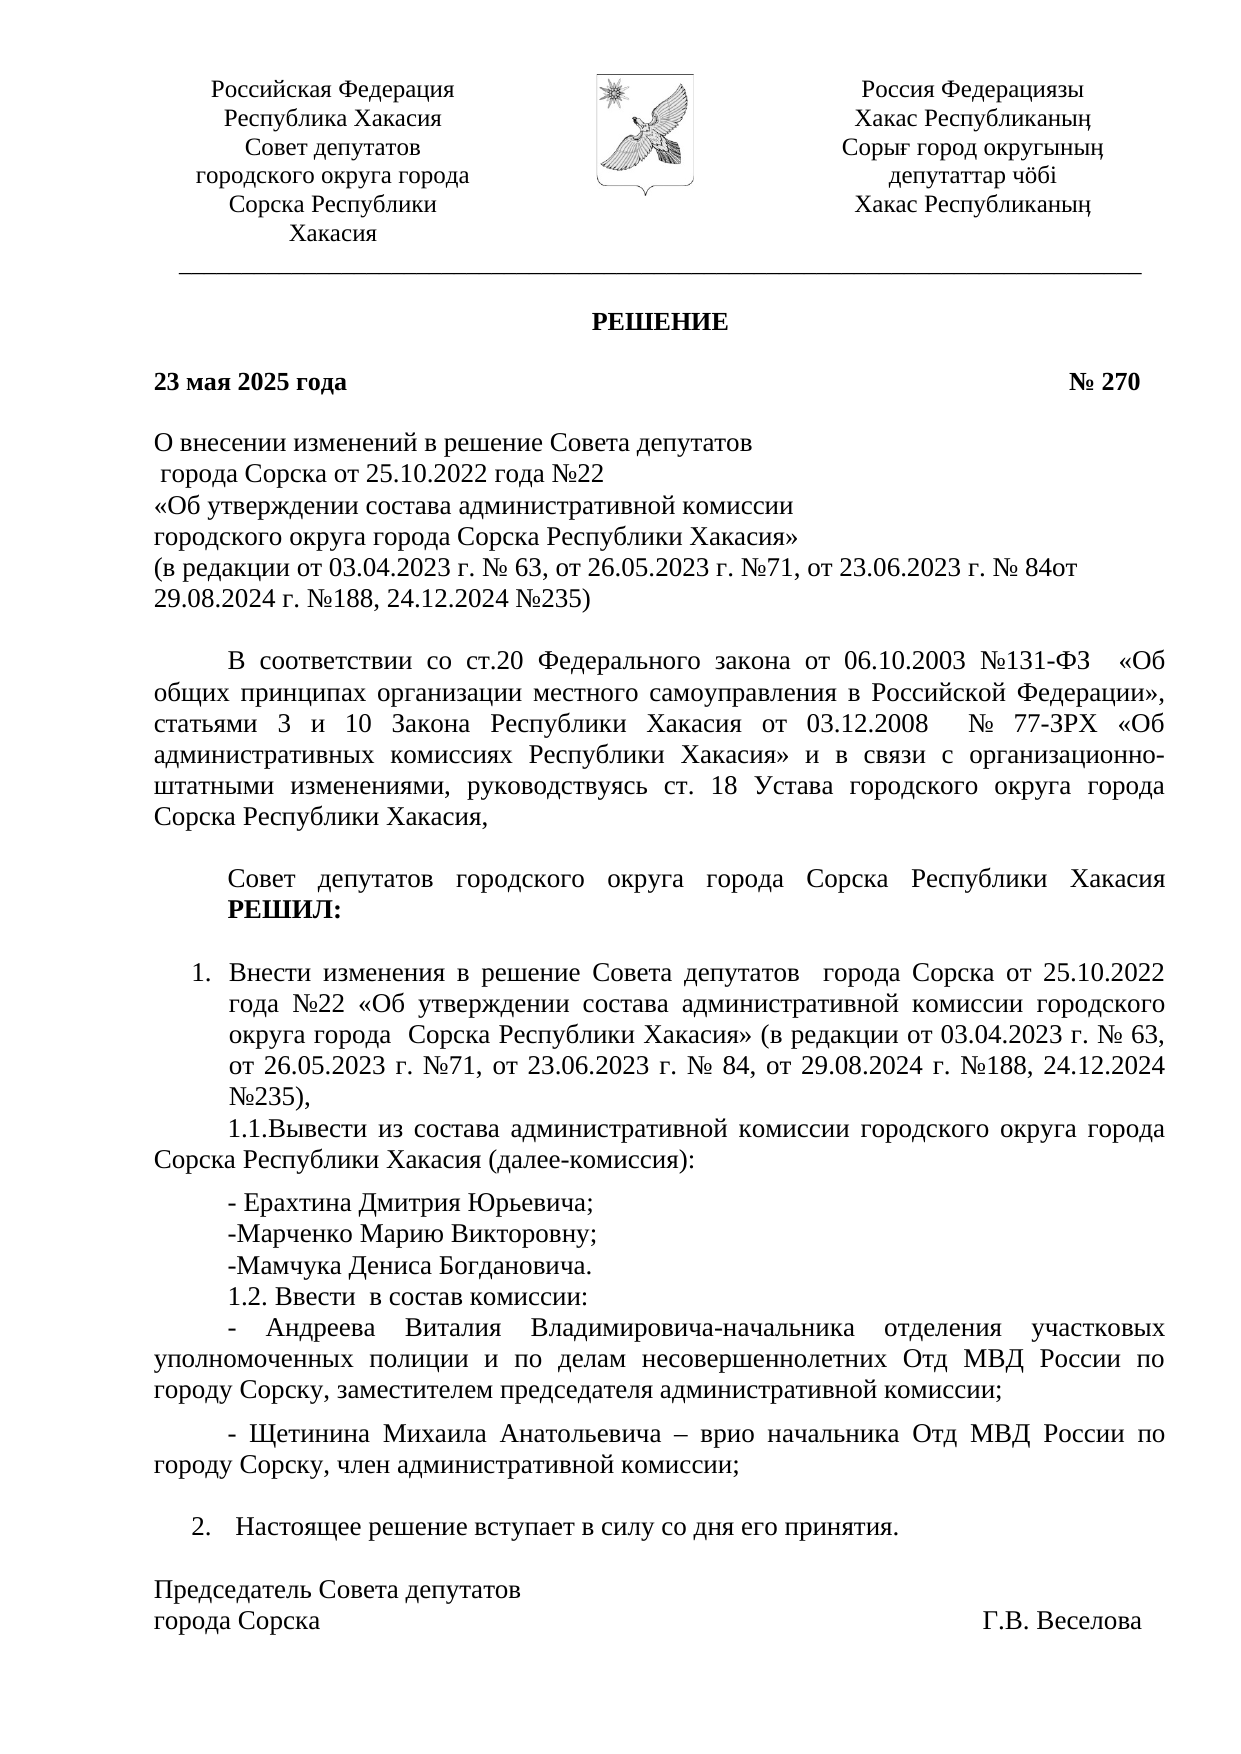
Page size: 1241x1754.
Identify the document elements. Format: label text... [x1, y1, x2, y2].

text городского округа города Сорска Республики Хакасия» [153, 520, 1167, 551]
text - Щетинина Михаила Анатольевича – врио начальника Отд МВД России по городу Сорску, член административной комиссии; [153, 1417, 1167, 1479]
text В соответствии со ст.20 Федерального закона от 06.10.2003 №131-ФЗ «Об общих принципах организации местного самоуправления в Российской Федерации», статьями 3 и 10 Закона Республики Хакасия от 03.12.2008 № 77-ЗРХ «Об административных комиссиях Республики Хакасия» и в связи с организационно-штатными изменениями, руководствуясь ст. 18 Устава городского округа города Сорска Республики Хакасия, [153, 644, 1167, 831]
text _____________________________________________________________________________ [153, 248, 1167, 276]
text «Об утверждении состава административной комиссии [153, 489, 1167, 520]
text О внесении изменений в решение Совета депутатов [153, 426, 1167, 458]
table_header Россия Федерациязы Хакас Республиканыӊ Сорығ город округыныӊ депутаттар чӧбi Хакас Республиканыӊ [804, 45, 1142, 247]
list Внести изменения в решение Совета депутатов города Сорска от 25.10.2022 года №22 «Об утверждении состава административной комиссии городского округа города Сорска Республики Хакасия» (в редакции от 03.04.2023 г. № 63, от 26.05.2023 г. №71, от 23.06.2023 г. № 84, от 29.08.2024 г. №188, 24.12.2024 №235), [191, 956, 1167, 1112]
text города Сорска от 25.10.2022 года №22 [153, 458, 1167, 489]
text 1.2. Ввести в состав комиссии: [153, 1280, 1167, 1311]
text РЕШЕНИЕ [153, 306, 1167, 336]
text Совет депутатов городского округа города Сорска Республики Хакасия РЕШИЛ: [227, 862, 1167, 925]
text -Марченко Марию Викторовну; [153, 1218, 1167, 1249]
text - Ерахтина Дмитрия Юрьевича; [153, 1186, 1167, 1218]
text 23 мая 2025 года № 270 [153, 366, 1167, 396]
picture [596, 74, 694, 196]
list Настоящее решение вступает в силу со дня его принятия. [191, 1510, 1167, 1542]
text (в редакции от 03.04.2023 г. № 63, от 26.05.2023 г. №71, от 23.06.2023 г. № 84от 29.08.2024 г. №188, 24.12.2024 №235) [153, 551, 1167, 613]
table_header [488, 45, 803, 247]
text города Сорска Г.В. Веселова [153, 1604, 1167, 1635]
text -Мамчука Дениса Богдановича. [153, 1249, 1167, 1280]
text - Андреева Виталия Владимировича-начальника отделения участковых уполномоченных полиции и по делам несовершеннолетних Отд МВД России по городу Сорску, заместителем председателя административной комиссии; [153, 1311, 1167, 1404]
text 1.1.Вывести из состава административной комиссии городского округа города Сорска Республики Хакасия (далее-комиссия): [153, 1112, 1167, 1174]
table_header Российская Федерация Республика Хакасия Совет депутатов городского округа города Сорска Республики Хакасия [179, 45, 487, 247]
text Председатель Совета депутатов [153, 1573, 1167, 1604]
